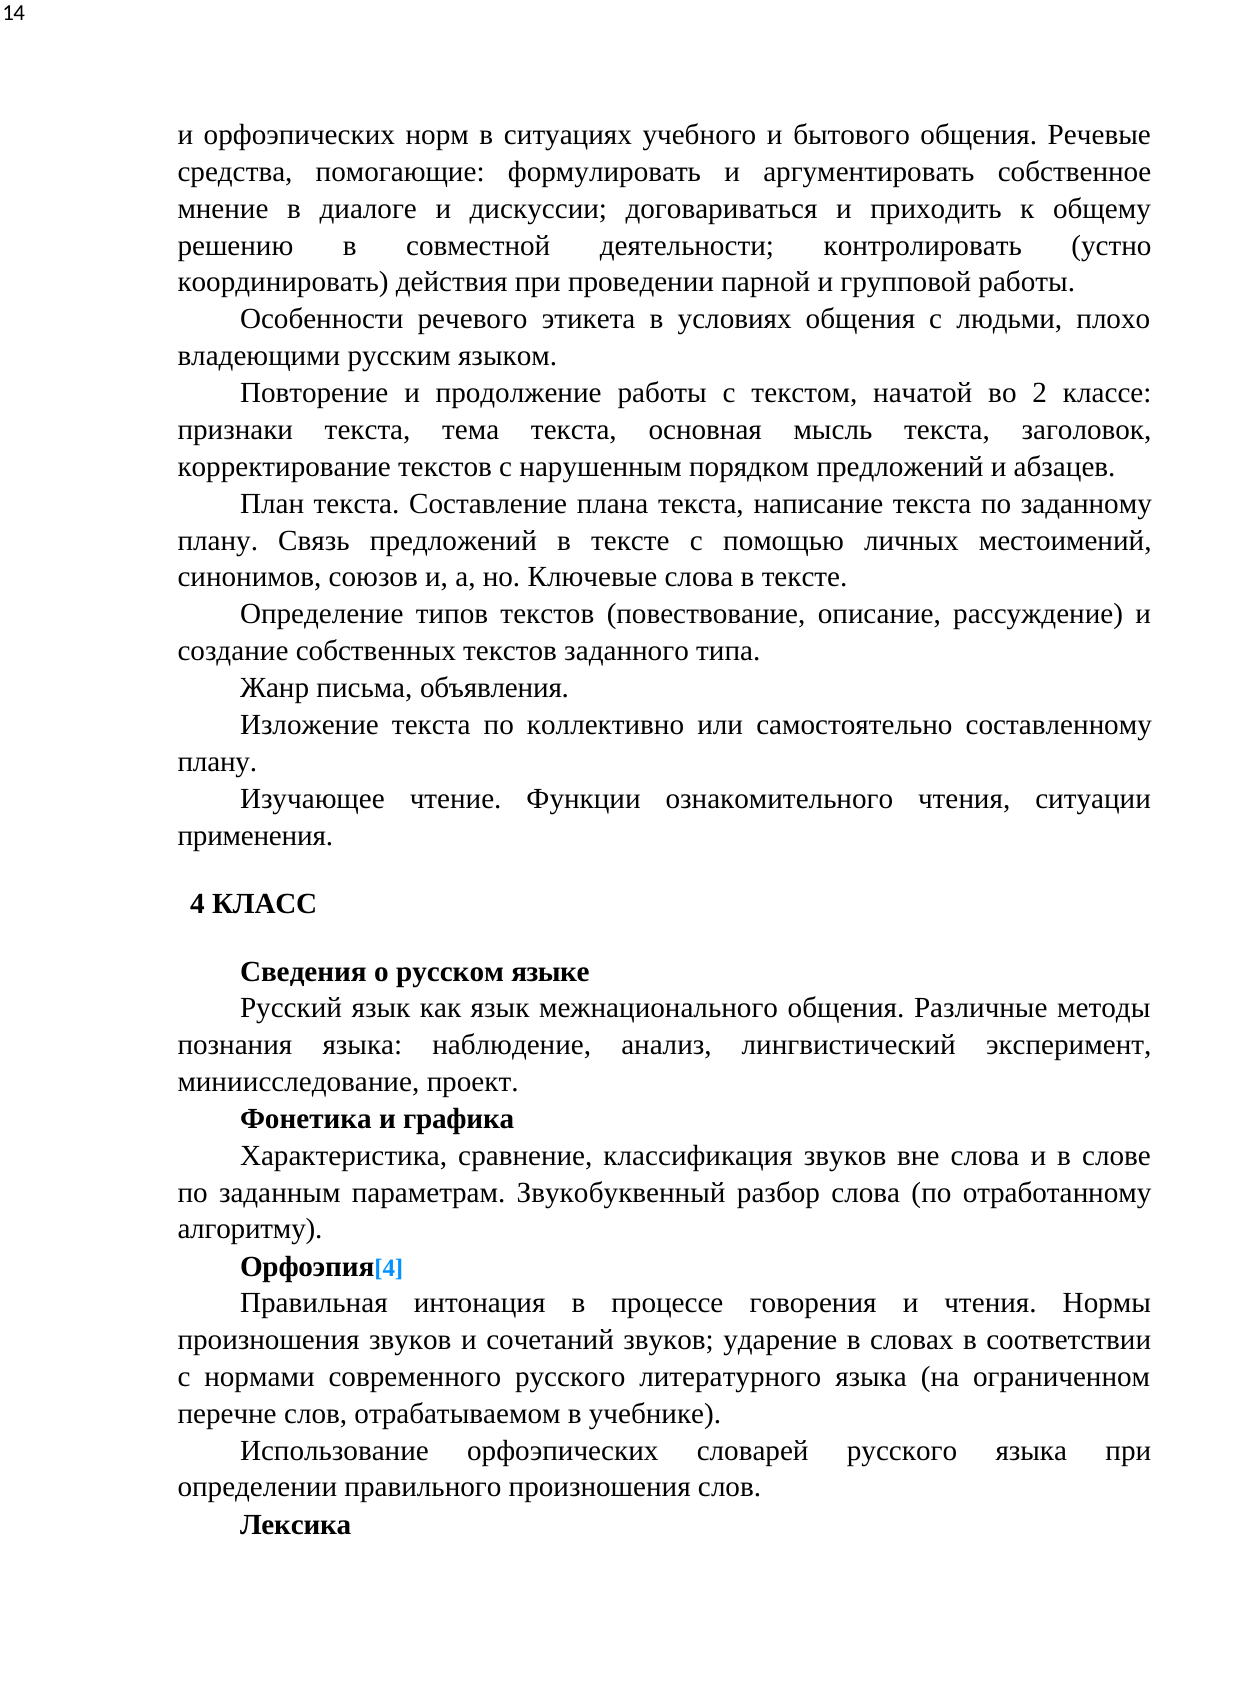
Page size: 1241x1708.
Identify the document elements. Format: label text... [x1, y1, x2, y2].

text и орфоэпических норм в ситуациях учебного и бытового общения. Речевые средства, помогающие: формулировать и аргументировать собственное мнение в диалоге и дискуссии; договариваться и приходить к общему решению в совместной деятельности; контролировать (устно координировать) действия при проведении парной и групповой работы. [177, 117, 1152, 298]
text Русский язык как язык межнационального общения. Различные методы познания языка: наблюдение, анализ, лингвистический эксперимент, мини­исследование, проект. [177, 990, 1152, 1097]
text План текста. Составление плана текста, написание текста по заданному плану. Связь предложений в тексте с помощью личных местоимений, синонимов, союзов и, а, но. Ключевые слова в тексте. [177, 486, 1152, 593]
subtitle КЛАСС [190, 886, 1166, 919]
subtitle Лексика [240, 1507, 1166, 1541]
text Особенности речевого этикета в условиях общения с людьми, плохо владеющими русским языком. [177, 301, 1151, 372]
text Изложение текста по коллективно или самостоятельно составленному плану. [177, 707, 1152, 778]
text Орфоэпия[4] [240, 1249, 1166, 1282]
subtitle Фонетика и графика [240, 1101, 1166, 1135]
text Повторение и продолжение работы с текстом, начатой во 2 классе: признаки текста, тема текста, основная мысль текста, заголовок, корректирование текстов с нарушенным порядком предложений и абзацев. [177, 375, 1152, 482]
text Жанр письма, объявления. [240, 670, 1166, 704]
text Использование орфоэпических словарей русского языка при определении правильного произношения слов. [177, 1433, 1152, 1503]
text Определение типов текстов (повествование, описание, рассуждение) и создание собственных текстов заданного типа. [177, 597, 1151, 667]
text Изучающее чтение. Функции ознакомительного чтения, ситуации применения. [177, 781, 1152, 852]
text Характеристика, сравнение, классификация звуков вне слова и в слове по заданным параметрам. Звуко­буквенный разбор слова (по отработанному алгоритму). [177, 1138, 1152, 1245]
subtitle Сведения о русском языке [240, 954, 1166, 987]
text Правильная интонация в процессе говорения и чтения. Нормы произношения звуков и сочетаний звуков; ударение в словах в соответствии с нормами современного русского литературного языка (на ограниченном перечне слов, отрабатываемом в учебнике). [177, 1285, 1152, 1429]
